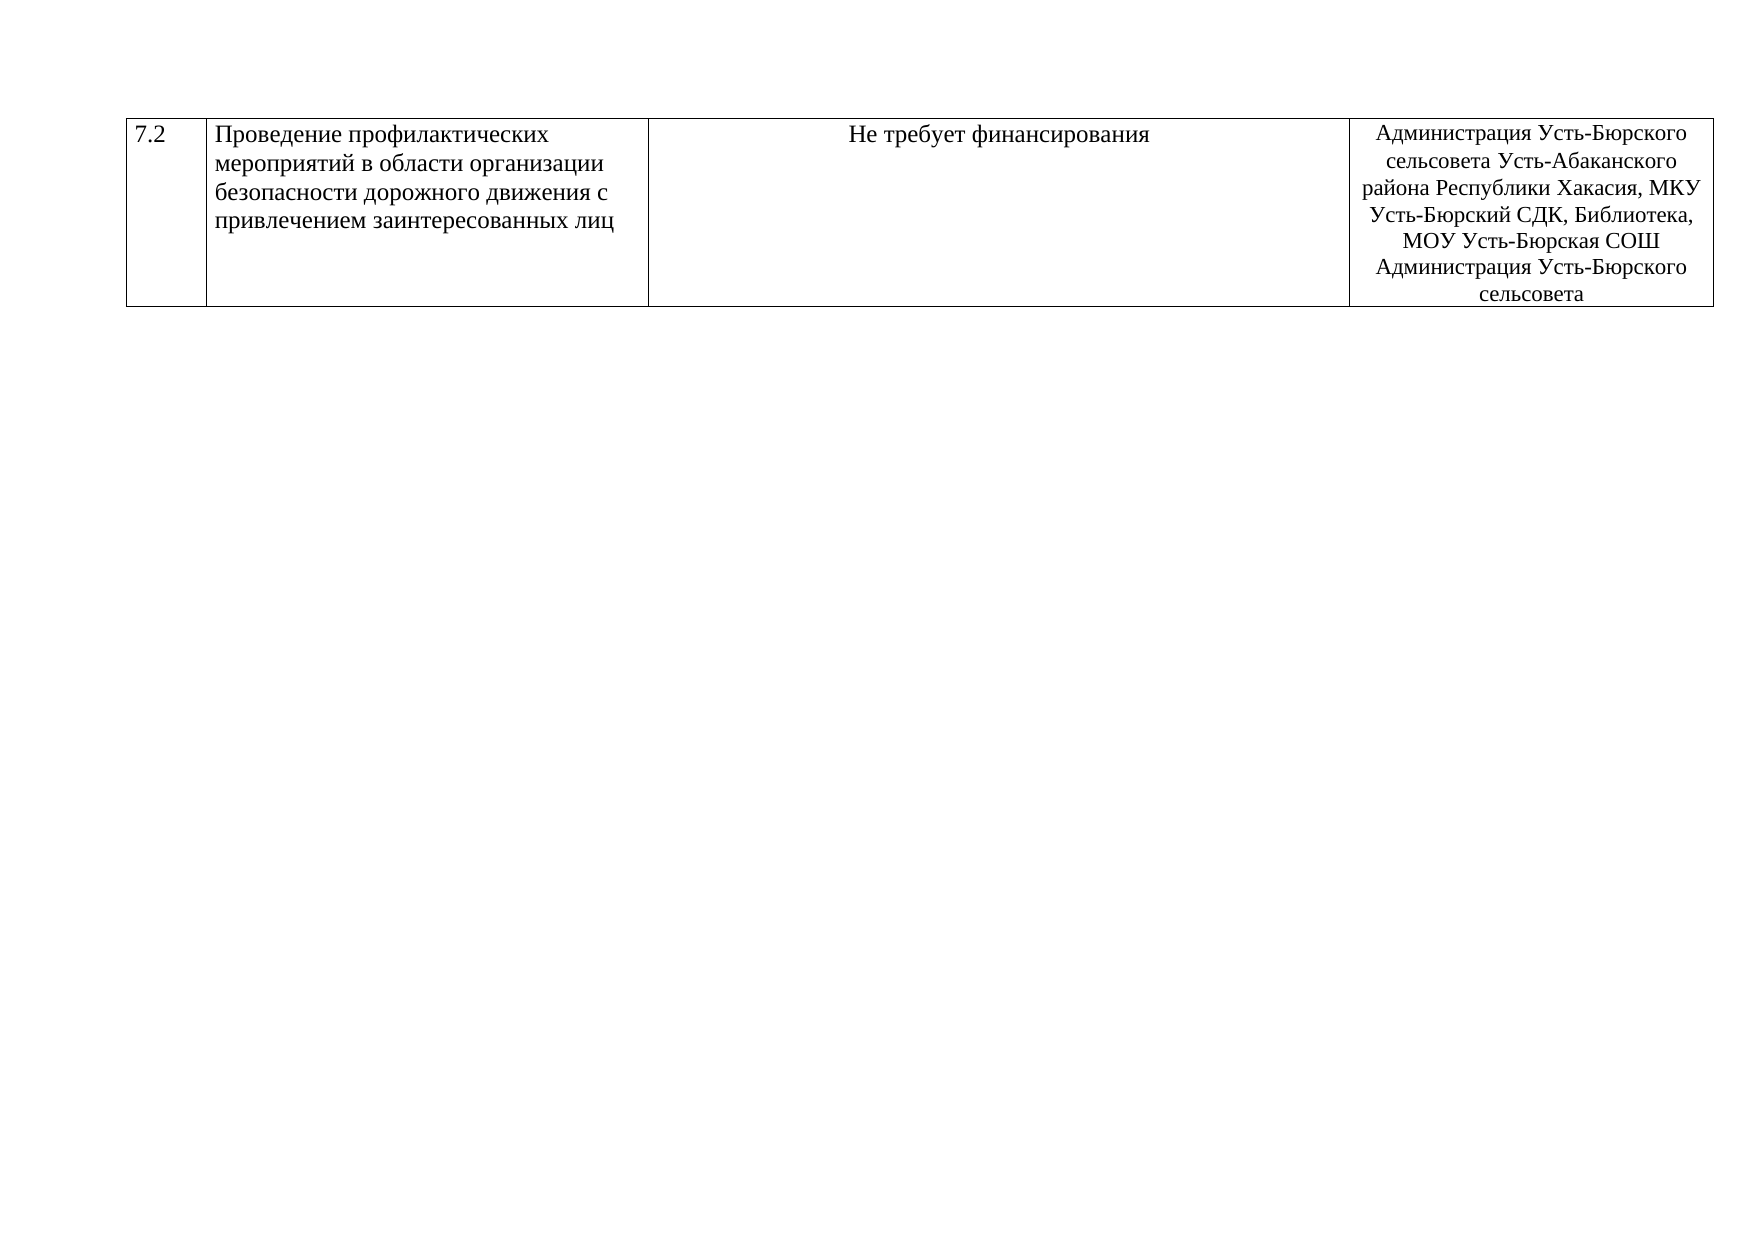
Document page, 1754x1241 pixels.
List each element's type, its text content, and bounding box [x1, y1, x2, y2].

table_cell 7.2 [127, 119, 206, 306]
table_cell Проведение профилактических мероприятий в области организации безопасности дорожного движения с привлечением заинтересованных лиц [207, 119, 648, 306]
table_cell Администрация Усть-Бюрского сельсовета Усть-Абаканского района Республики Хакасия, МКУ Усть-Бюрский СДК, Библиотека, МОУ Усть-Бюрская СОШ Администрация Усть-Бюрского сельсовета [1350, 119, 1713, 306]
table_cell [649, 119, 1349, 306]
